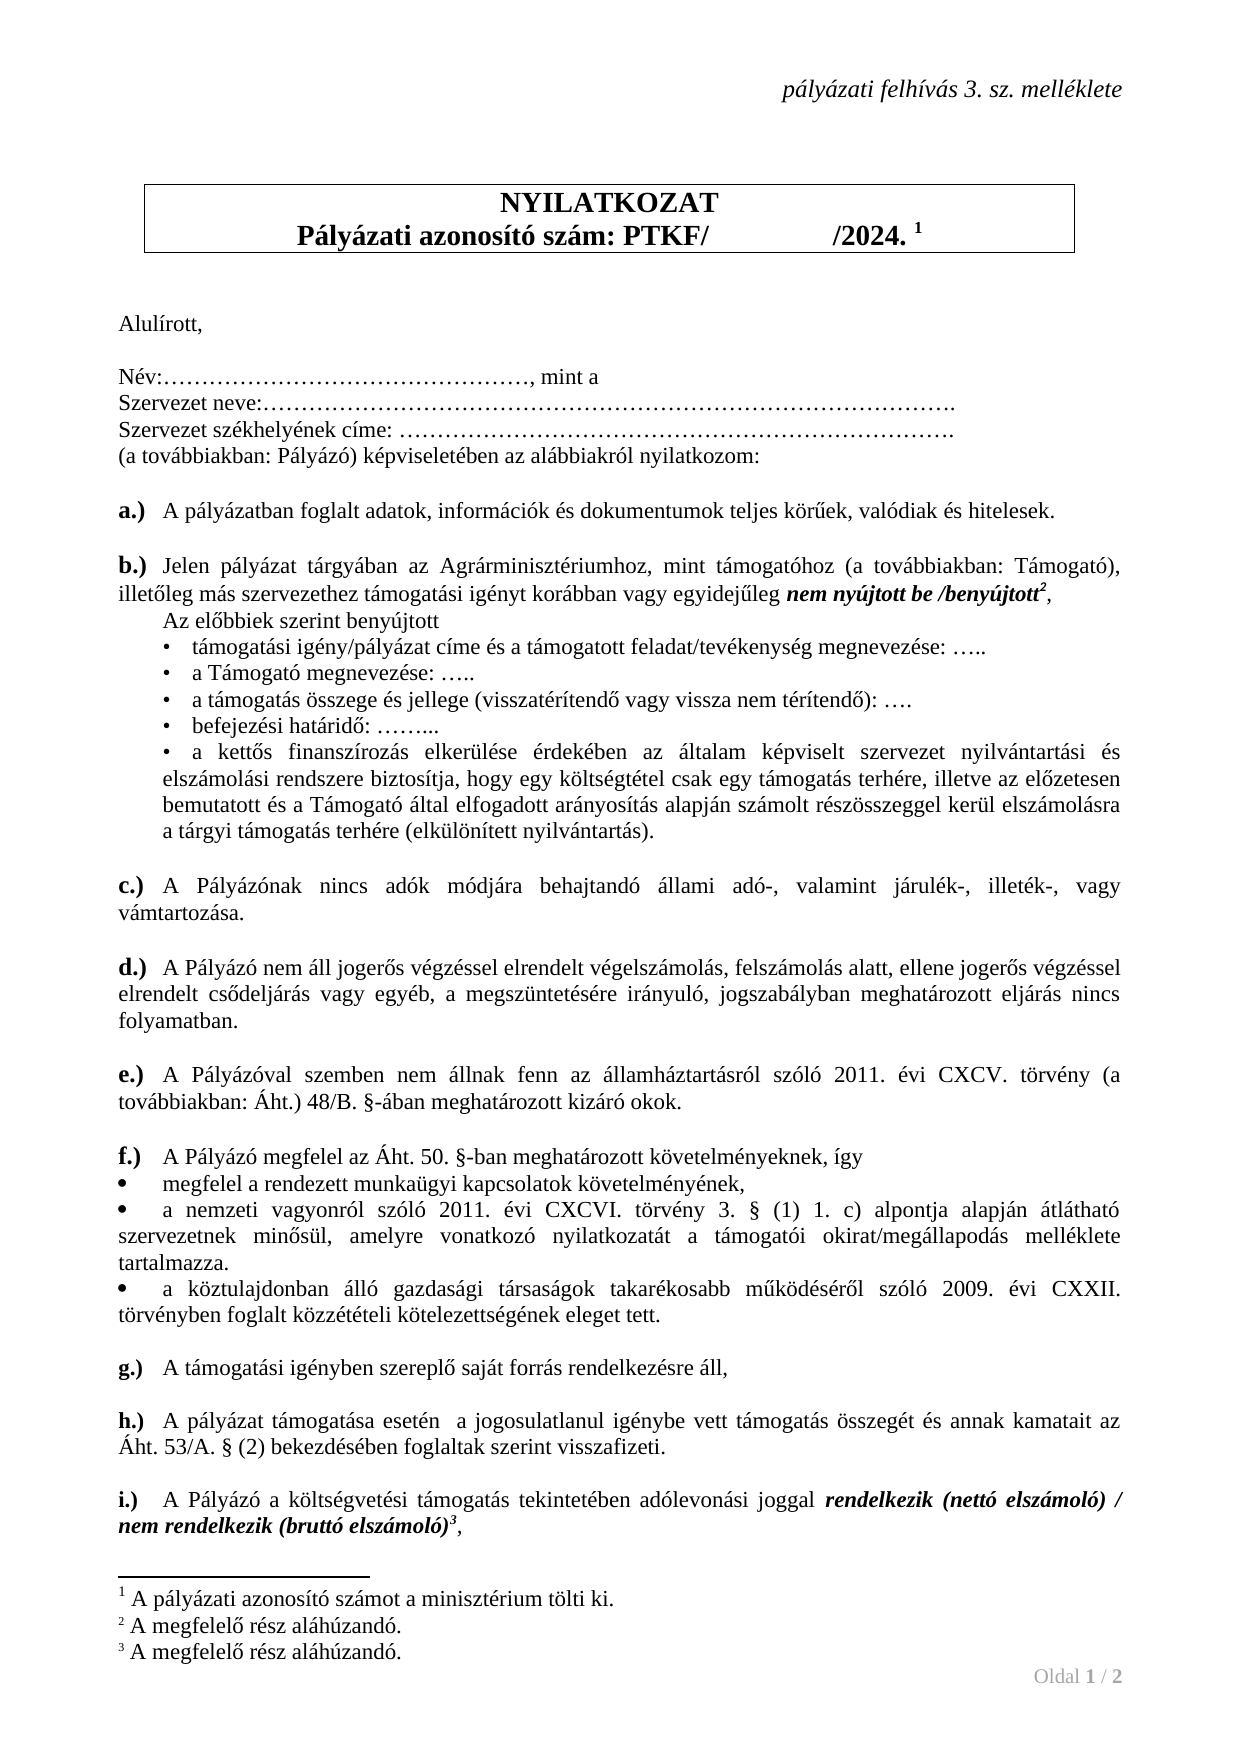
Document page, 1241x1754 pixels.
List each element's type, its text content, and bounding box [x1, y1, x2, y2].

list A Pályázóval szemben nem állnak fenn az államháztartásról szóló 2011. évi CXCV. törvény (a továbbiakban: Áht.) 48/B. §-ában meghatározott kizáró okok. [118, 1059, 1122, 1114]
text Szervezet neve:………………………………………………………………………………. [118, 389, 1122, 416]
text • a támogatás összege és jellege (visszatérítendő vagy vissza nem térítendő): …. [162, 686, 1122, 712]
list a köztulajdonban álló gazdasági társaságok takarékosabb működéséről szóló 2009. évi CXXII. törvényben foglalt közzétételi kötelezettségének eleget tett. [118, 1275, 1122, 1328]
text (a továbbiakban: Pályázó) képviseletében az alábbiakról nyilatkozom: [118, 442, 1122, 468]
list A támogatási igényben szereplő saját forrás rendelkezésre áll, [118, 1354, 1122, 1381]
list A Pályázó a költségvetési támogatás tekintetében adólevonási joggal rendelkezik (nettó elszámoló) / nem rendelkezik (bruttó elszámoló), [118, 1486, 1122, 1539]
list A pályázat támogatása esetén a jogosulatlanul igénybe vett támogatás összegét és annak kamatait az Áht. 53/A. § (2) bekezdésében foglaltak szerint visszafizeti. [118, 1407, 1122, 1459]
list A Pályázó megfelel az Áht. 50. §-ban meghatározott követelményeknek, így [118, 1141, 1122, 1170]
text Az előbbiek szerint benyújtott [162, 607, 1122, 633]
text • a kettős finanszírozás elkerülése érdekében az általam képviselt szervezet nyilvántartási és elszámolási rendszere biztosítja, hogy egy költségtétel csak egy támogatás terhére, illetve az előzetesen bemutatott és a Támogató által elfogadott arányosítás alapján számolt részösszeggel kerül elszámolásra a tárgyi támogatás terhére (elkülönített nyilvántartás). [162, 738, 1122, 844]
list A Pályázó nem áll jogerős végzéssel elrendelt végelszámolás, felszámolás alatt, ellene jogerős végzéssel elrendelt csődeljárás vagy egyéb, a megszüntetésére irányuló, jogszabályban meghatározott eljárás nincs folyamatban. [118, 952, 1122, 1033]
text • támogatási igény/pályázat címe és a támogatott feladat/tevékenység megnevezése: ….. [162, 633, 1122, 659]
text • a Támogató megnevezése: ….. [162, 659, 1122, 686]
list megfelel a rendezett munkaügyi kapcsolatok követelményének, [118, 1170, 1122, 1196]
text Szervezet székhelyének címe: ………………………………………………………………. [118, 416, 1122, 442]
list Jelen pályázat tárgyában az Agrárminisztériumhoz, mint támogatóhoz (a továbbiakban: Támogató), illetőleg más szervezethez támogatási igényt korábban vagy egyidejűleg nem nyújtott be /benyújtott, [118, 550, 1122, 607]
list a nemzeti vagyonról szóló 2011. évi CXCVI. törvény 3. § (1) 1. c) alpontja alapján átlátható szervezetnek minősül, amelyre vonatkozó nyilatkozatát a támogatói okirat/megállapodás melléklete tartalmazza. [118, 1196, 1122, 1275]
table_header NYILATKOZAT Pályázati azonosító szám: PTKF/ /2024. [145, 185, 1074, 252]
text Alulírott, [118, 310, 1122, 337]
list A pályázatban foglalt adatok, információk és dokumentumok teljes körűek, valódiak és hitelesek. [118, 495, 1122, 523]
list A Pályázónak nincs adók módjára behajtandó állami adó-, valamint járulék-, illeték-, vagy vámtartozása. [118, 870, 1122, 925]
text • befejezési határidő: ……... [162, 712, 1122, 738]
text Név:…………………………………………, mint a [118, 363, 1122, 389]
